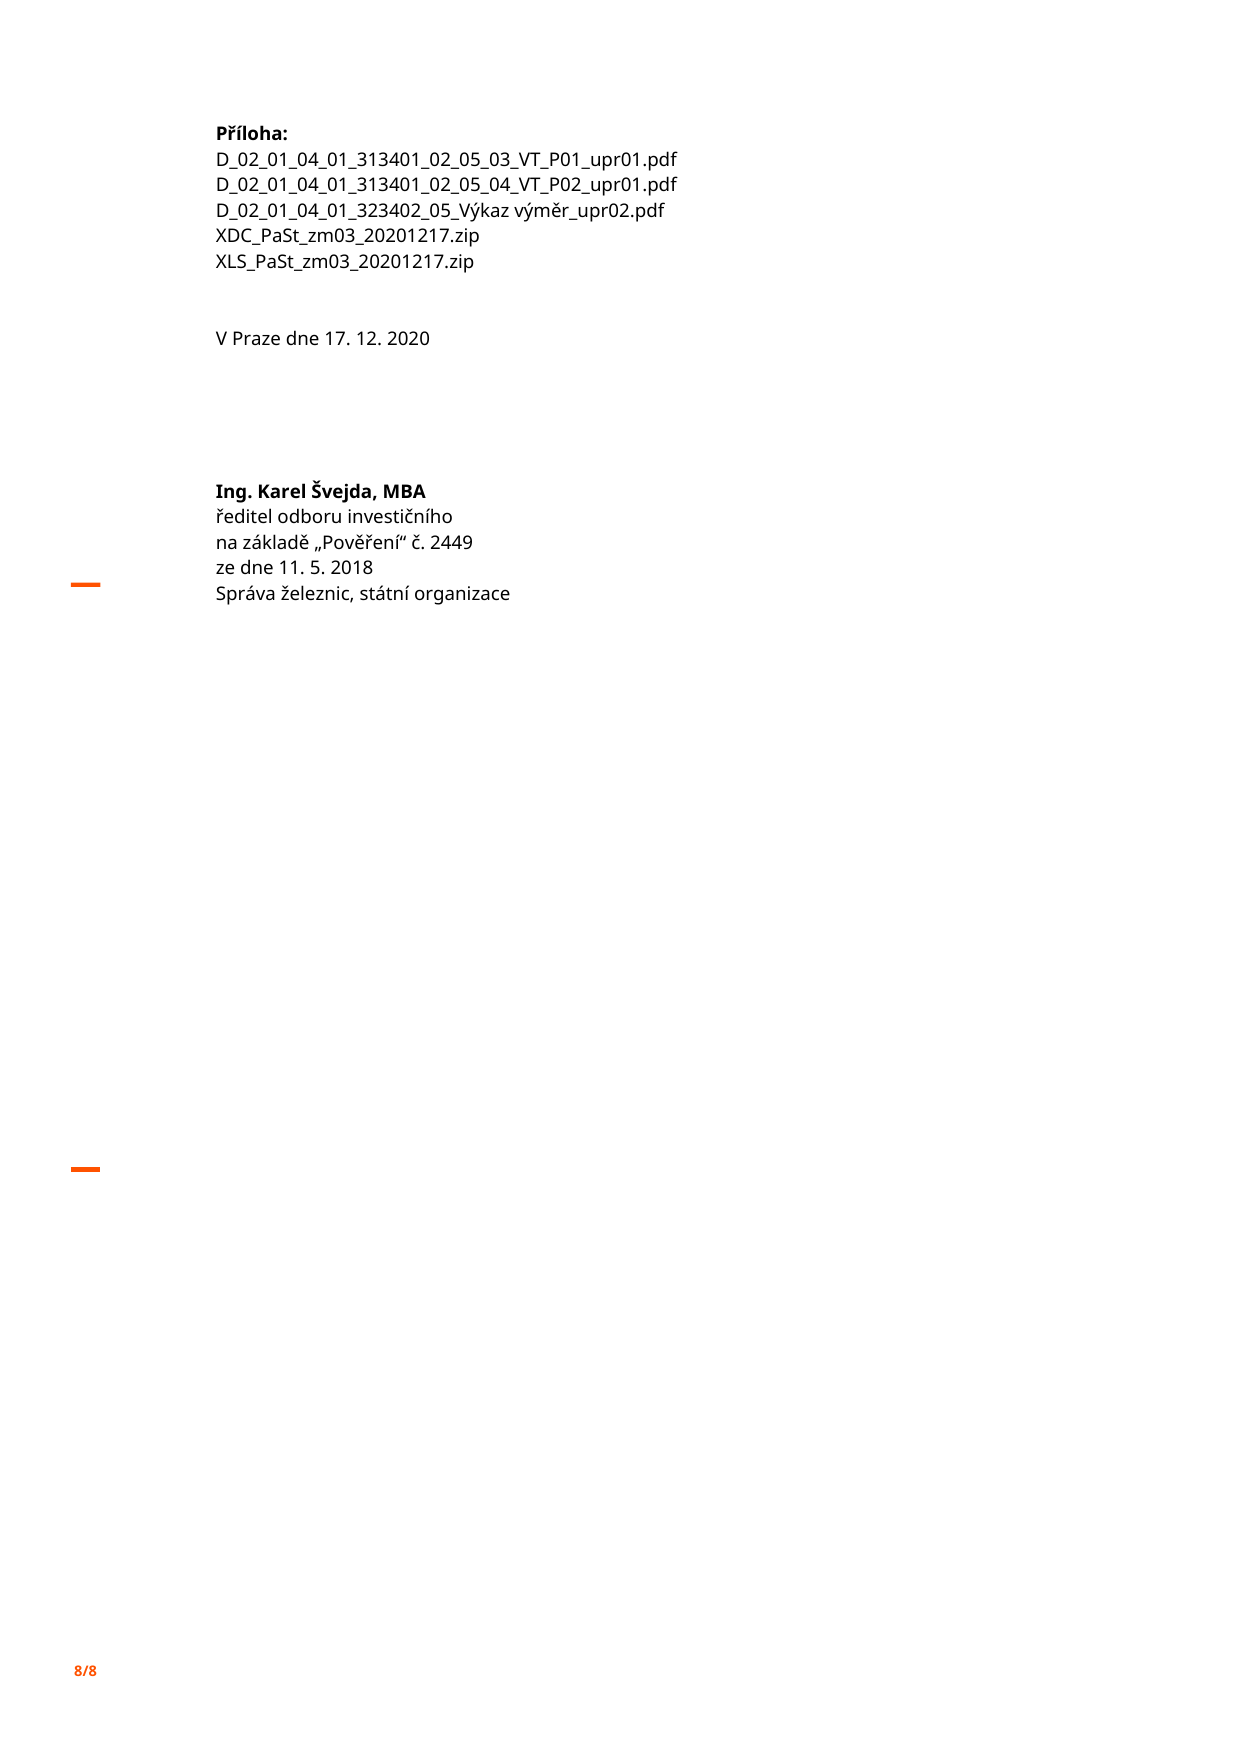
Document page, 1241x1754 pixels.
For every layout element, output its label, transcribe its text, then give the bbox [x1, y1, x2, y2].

text D_02_01_04_01_313401_02_05_04_VT_P02_upr01.pdf [216, 172, 1122, 197]
text ředitel odboru investičního [216, 503, 1122, 529]
text Správa železnic, státní organizace [216, 580, 1122, 606]
text XDC_PaSt_zm03_20201217.zip [216, 223, 1122, 248]
text XLS_PaSt_zm03_20201217.zip [216, 248, 1122, 274]
text V Praze dne 17. 12. 2020 [216, 325, 1122, 350]
text Příloha: [216, 121, 1122, 146]
text ze dne 11. 5. 2018 [216, 554, 1122, 580]
text D_02_01_04_01_313401_02_05_03_VT_P01_upr01.pdf [216, 146, 1122, 172]
text Ing. Karel Švejda, MBA [216, 478, 1122, 503]
text na základě „Pověření“ č. 2449 [216, 529, 1122, 554]
text D_02_01_04_01_323402_05_Výkaz výměr_upr02.pdf [216, 197, 1122, 223]
